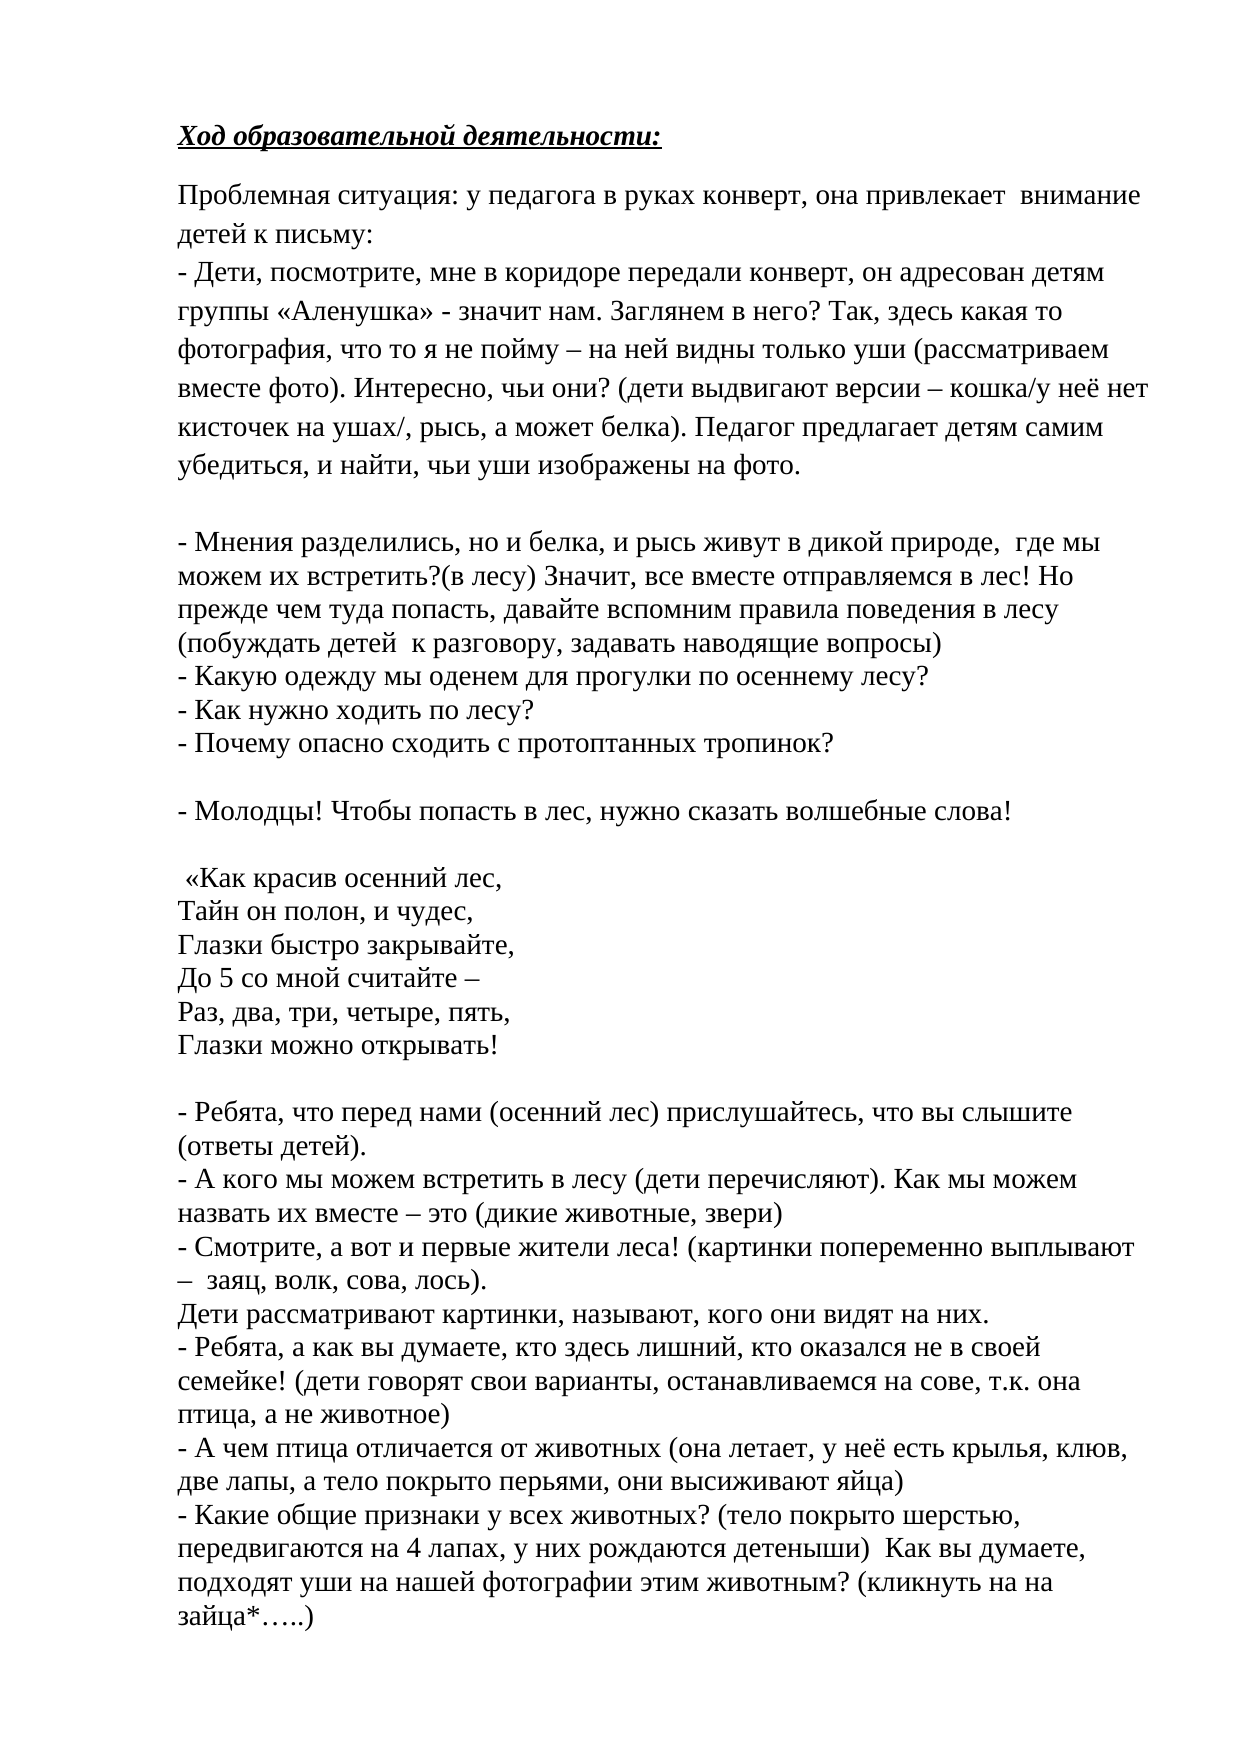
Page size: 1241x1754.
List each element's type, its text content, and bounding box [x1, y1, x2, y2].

text - А кого мы можем встретить в лесу (дети перечисляют). Как мы можем назвать их вместе – это (дикие животные, звери) [177, 1162, 1152, 1229]
text - Молодцы! Чтобы попасть в лес, нужно сказать волшебные слова! [177, 793, 1152, 826]
text «Как красив осенний лес, [177, 860, 1152, 893]
text Глазки быстро закрывайте, [177, 927, 1152, 960]
text Тайн он полон, и чудес, [177, 893, 1152, 927]
text - Смотрите, а вот и первые жители леса! (картинки попеременно выплывают – заяц, волк, сова, лось). [177, 1229, 1152, 1296]
text - Как нужно ходить по лесу? [177, 692, 1152, 726]
text - Какую одежду мы оденем для прогулки по осеннему лесу? [177, 658, 1152, 692]
text До 5 со мной считайте – [177, 960, 1152, 994]
text - Дети, посмотрите, мне в коридоре передали конверт, он адресован детям группы «Аленушка» - значит нам. Заглянем в него? Так, здесь какая то фотография, что то я не пойму – на ней видны только уши (рассматриваем вместе фото). Интересно, чьи они? (дети выдвигают версии – кошка/у неё нет кисточек на ушах/, рысь, а может белка). Педагог предлагает детям самим убедиться, и найти, чьи уши изображены на фото. [177, 254, 1152, 481]
text - Почему опасно сходить с протоптанных тропинок? [177, 726, 1152, 759]
text - Какие общие признаки у всех животных? (тело покрыто шерстью, передвигаются на 4 лапах, у них рождаются детеныши) Как вы думаете, подходят уши на нашей фотографии этим животным? (кликнуть на на зайца*…..) [177, 1497, 1152, 1631]
text Проблемная ситуация: у педагога в руках конверт, она привлекает внимание детей к письму: [177, 177, 1152, 249]
text Дети рассматривают картинки, называют, кого они видят на них. [177, 1296, 1152, 1329]
text Раз, два, три, четыре, пять, [177, 994, 1152, 1027]
text - Ребята, а как вы думаете, кто здесь лишний, кто оказался не в своей семейке! (дети говорят свои варианты, останавливаемся на сове, т.к. она птица, а не животное) [177, 1329, 1152, 1430]
text - Мнения разделились, но и белка, и рысь живут в дикой природе, где мы можем их встретить?(в лесу) Значит, все вместе отправляемся в лес! Но прежде чем туда попасть, давайте вспомним правила поведения в лесу (побуждать детей к разговору, задавать наводящие вопросы) [177, 524, 1152, 658]
text Ход образовательной деятельности: [177, 118, 1152, 152]
text Глазки можно открывать! [177, 1027, 1152, 1061]
text - Ребята, что перед нами (осенний лес) прислушайтесь, что вы слышите (ответы детей). [177, 1094, 1152, 1162]
text - А чем птица отличается от животных (она летает, у неё есть крылья, клюв, две лапы, а тело покрыто перьями, они высиживают яйца) [177, 1430, 1152, 1497]
